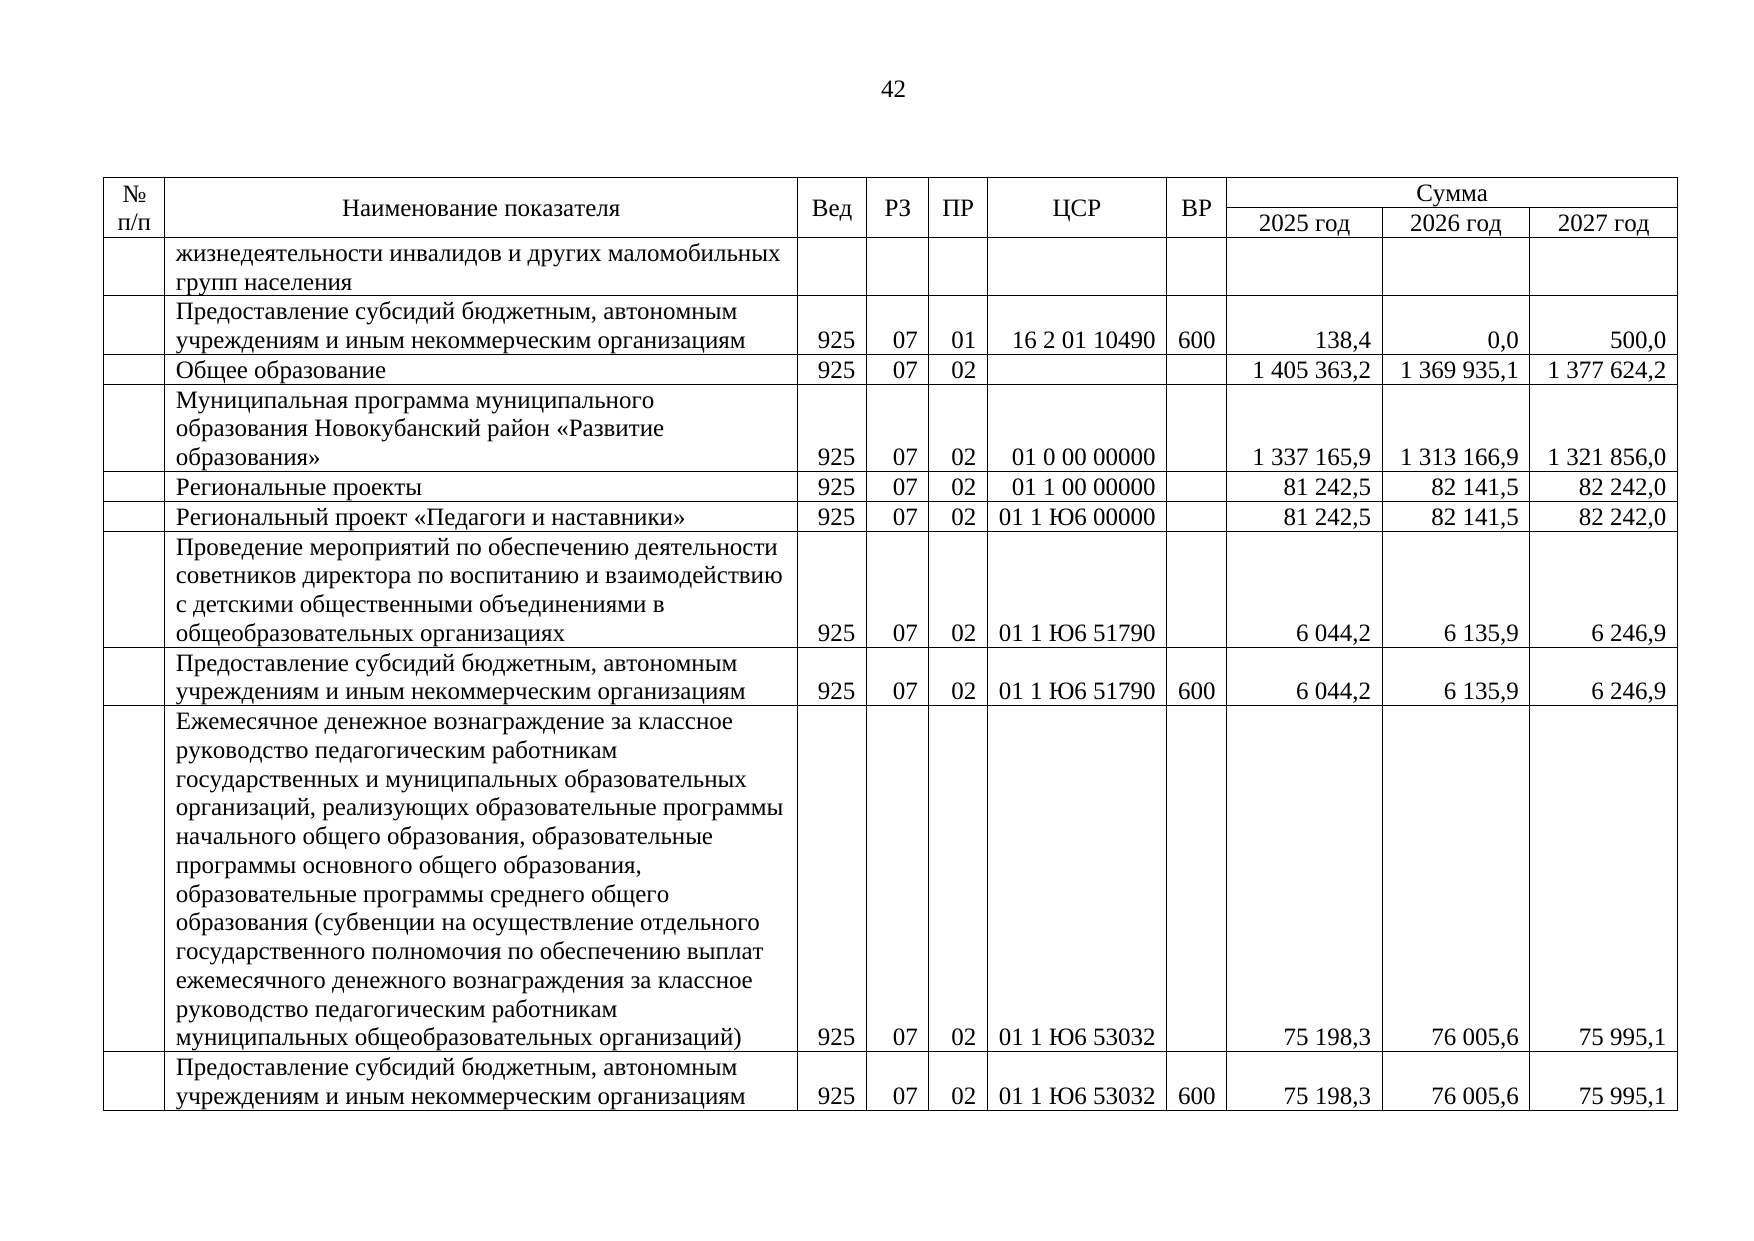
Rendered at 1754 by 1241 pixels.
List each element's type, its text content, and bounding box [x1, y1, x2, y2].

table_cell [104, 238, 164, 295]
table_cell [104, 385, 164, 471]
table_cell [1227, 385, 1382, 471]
table_header ЦСР [988, 178, 1166, 237]
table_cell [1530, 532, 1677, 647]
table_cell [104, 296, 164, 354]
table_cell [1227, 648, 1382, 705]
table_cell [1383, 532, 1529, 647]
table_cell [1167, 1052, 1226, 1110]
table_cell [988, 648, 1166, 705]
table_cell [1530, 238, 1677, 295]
table_header Вед [798, 178, 866, 237]
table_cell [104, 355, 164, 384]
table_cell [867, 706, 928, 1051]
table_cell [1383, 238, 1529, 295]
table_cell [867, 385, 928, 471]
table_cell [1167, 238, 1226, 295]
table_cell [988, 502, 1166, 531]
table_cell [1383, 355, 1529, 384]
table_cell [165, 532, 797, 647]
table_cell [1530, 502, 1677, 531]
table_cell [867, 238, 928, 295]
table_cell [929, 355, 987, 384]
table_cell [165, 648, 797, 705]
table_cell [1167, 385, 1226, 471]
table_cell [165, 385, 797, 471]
table_cell 2025 год [1227, 208, 1382, 237]
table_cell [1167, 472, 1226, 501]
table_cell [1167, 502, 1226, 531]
table_header ВР [1167, 178, 1226, 237]
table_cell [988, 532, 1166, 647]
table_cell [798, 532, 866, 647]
table_header № п/п [104, 178, 164, 237]
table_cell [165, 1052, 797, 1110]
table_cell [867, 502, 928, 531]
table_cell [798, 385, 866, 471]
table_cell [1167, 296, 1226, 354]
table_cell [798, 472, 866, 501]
table_cell 2026 год [1383, 208, 1529, 237]
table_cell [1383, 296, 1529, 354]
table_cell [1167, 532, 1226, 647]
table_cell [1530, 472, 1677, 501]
table_header Сумма [1227, 178, 1677, 207]
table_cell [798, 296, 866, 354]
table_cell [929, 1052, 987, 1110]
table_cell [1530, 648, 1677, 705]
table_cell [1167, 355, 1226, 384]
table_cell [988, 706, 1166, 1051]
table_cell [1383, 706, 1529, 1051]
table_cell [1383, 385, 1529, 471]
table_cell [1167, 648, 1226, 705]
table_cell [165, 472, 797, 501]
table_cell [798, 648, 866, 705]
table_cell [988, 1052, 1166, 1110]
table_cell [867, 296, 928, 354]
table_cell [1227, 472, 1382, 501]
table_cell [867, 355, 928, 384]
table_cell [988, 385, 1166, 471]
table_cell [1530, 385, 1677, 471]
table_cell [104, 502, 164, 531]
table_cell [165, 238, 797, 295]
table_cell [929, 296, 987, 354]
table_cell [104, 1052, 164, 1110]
table_header РЗ [867, 178, 928, 237]
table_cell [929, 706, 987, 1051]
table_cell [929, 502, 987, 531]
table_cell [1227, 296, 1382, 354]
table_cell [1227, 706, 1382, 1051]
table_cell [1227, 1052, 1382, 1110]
table_header ПР [929, 178, 987, 237]
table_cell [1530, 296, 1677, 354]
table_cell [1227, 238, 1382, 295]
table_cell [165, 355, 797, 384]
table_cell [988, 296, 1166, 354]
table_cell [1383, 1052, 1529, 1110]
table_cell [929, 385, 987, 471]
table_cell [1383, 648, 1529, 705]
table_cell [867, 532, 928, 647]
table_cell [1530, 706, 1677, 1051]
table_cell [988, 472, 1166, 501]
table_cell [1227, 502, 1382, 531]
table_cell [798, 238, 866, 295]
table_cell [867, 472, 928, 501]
table_header Наименование показателя [165, 178, 797, 237]
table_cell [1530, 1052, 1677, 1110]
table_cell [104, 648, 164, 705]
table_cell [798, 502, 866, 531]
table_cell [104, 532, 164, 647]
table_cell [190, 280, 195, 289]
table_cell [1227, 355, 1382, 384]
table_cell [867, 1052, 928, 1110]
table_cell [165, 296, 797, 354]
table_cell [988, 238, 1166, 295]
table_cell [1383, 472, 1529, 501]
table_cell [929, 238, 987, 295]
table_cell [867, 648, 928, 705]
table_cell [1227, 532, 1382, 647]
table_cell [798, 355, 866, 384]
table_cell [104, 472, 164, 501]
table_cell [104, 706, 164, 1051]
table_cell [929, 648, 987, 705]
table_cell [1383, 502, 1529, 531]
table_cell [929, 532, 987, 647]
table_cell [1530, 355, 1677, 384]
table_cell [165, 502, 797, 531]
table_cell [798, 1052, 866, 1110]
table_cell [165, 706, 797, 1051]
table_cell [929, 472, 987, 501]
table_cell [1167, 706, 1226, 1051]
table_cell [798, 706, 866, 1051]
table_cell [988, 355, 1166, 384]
table_cell 2027 год [1530, 208, 1677, 237]
